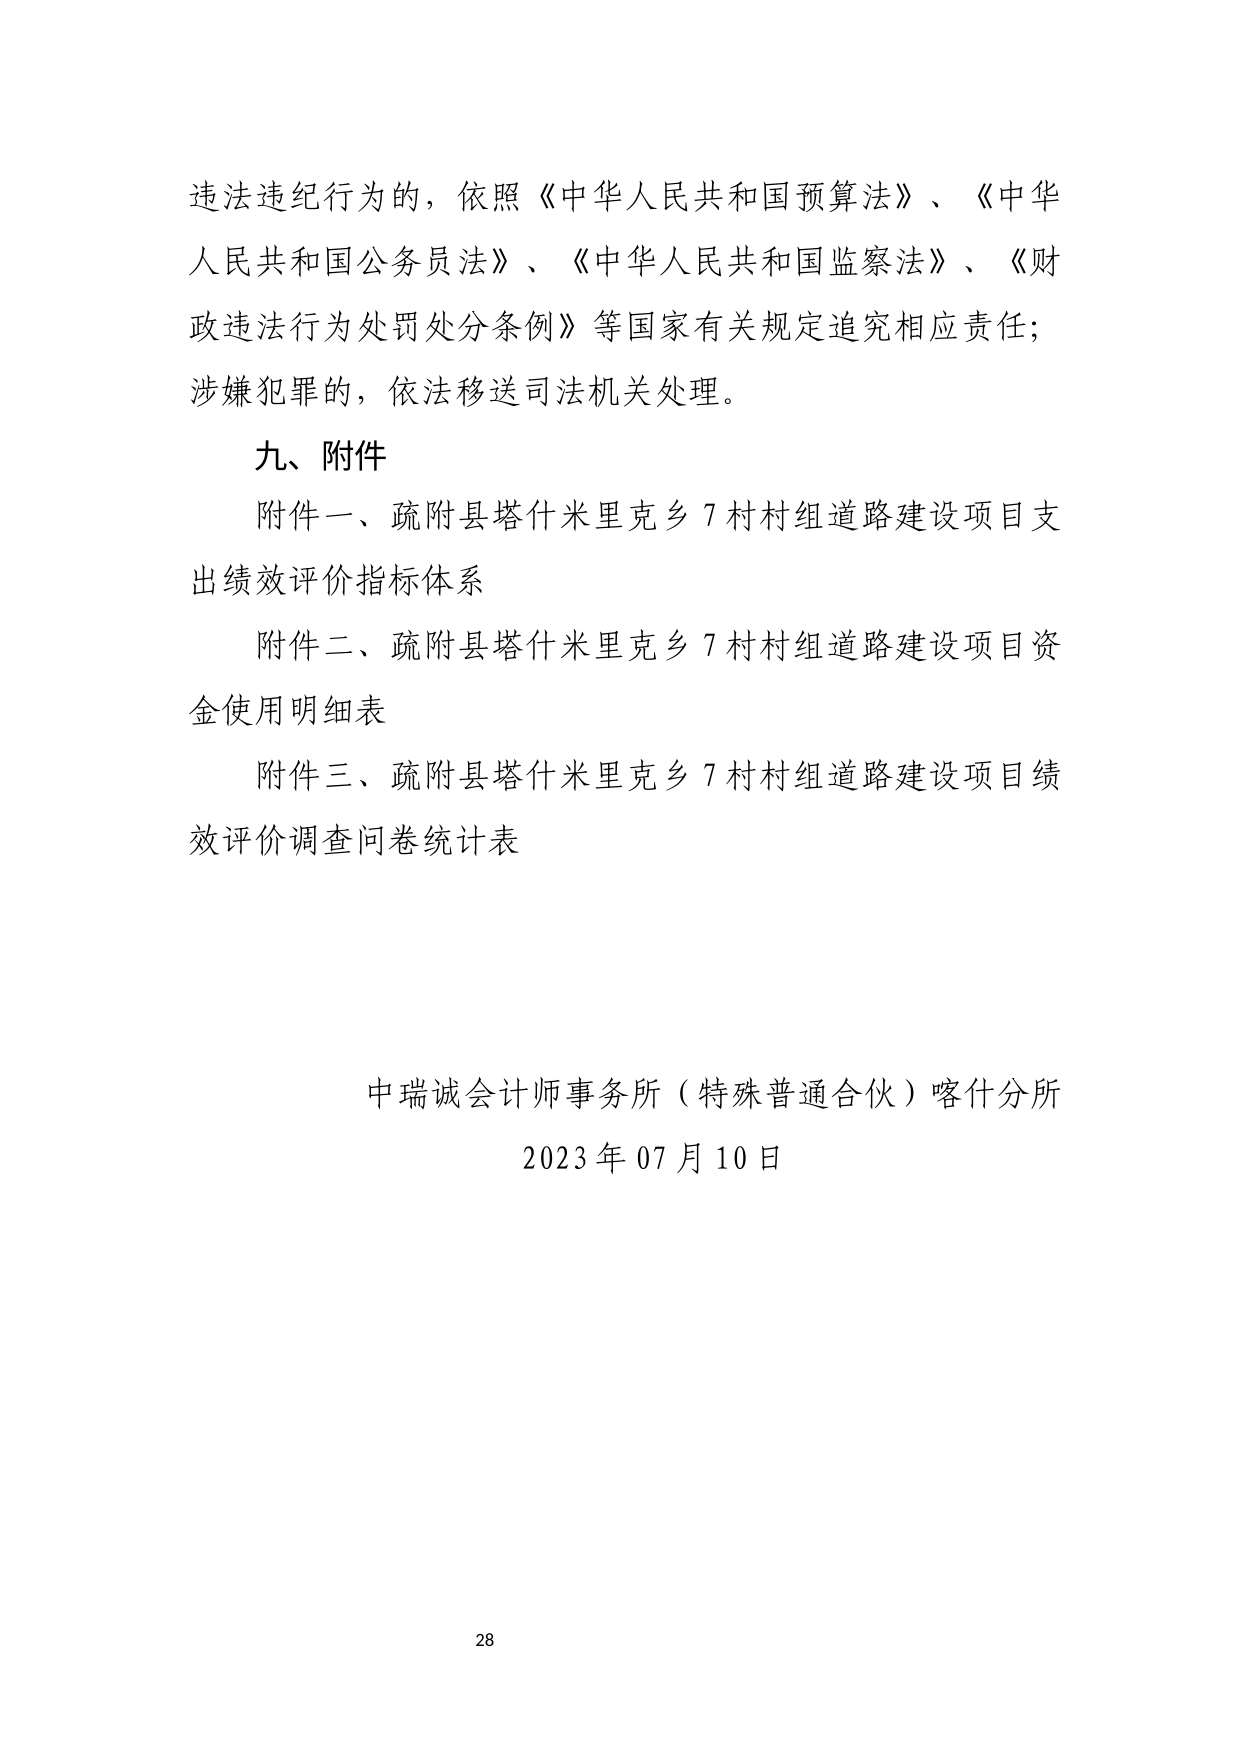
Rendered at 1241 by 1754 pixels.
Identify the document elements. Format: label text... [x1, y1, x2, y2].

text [187, 162, 1063, 422]
text 中瑞诚会计师事务所（特殊普通合伙）喀什分所 [187, 1059, 1063, 1124]
text 2023年07月10日 [187, 1124, 1063, 1189]
text 附件二、疏附县塔什米里克乡7村村组道路建设项目资金使用明细表 [187, 610, 1063, 740]
text 附件一、疏附县塔什米里克乡7村村组道路建设项目支出绩效评价指标体系 [187, 480, 1063, 610]
text 附件三、疏附县塔什米里克乡7村村组道路建设项目绩效评价调查问卷统计表 [187, 740, 1063, 870]
text 九、附件 [187, 422, 1063, 480]
